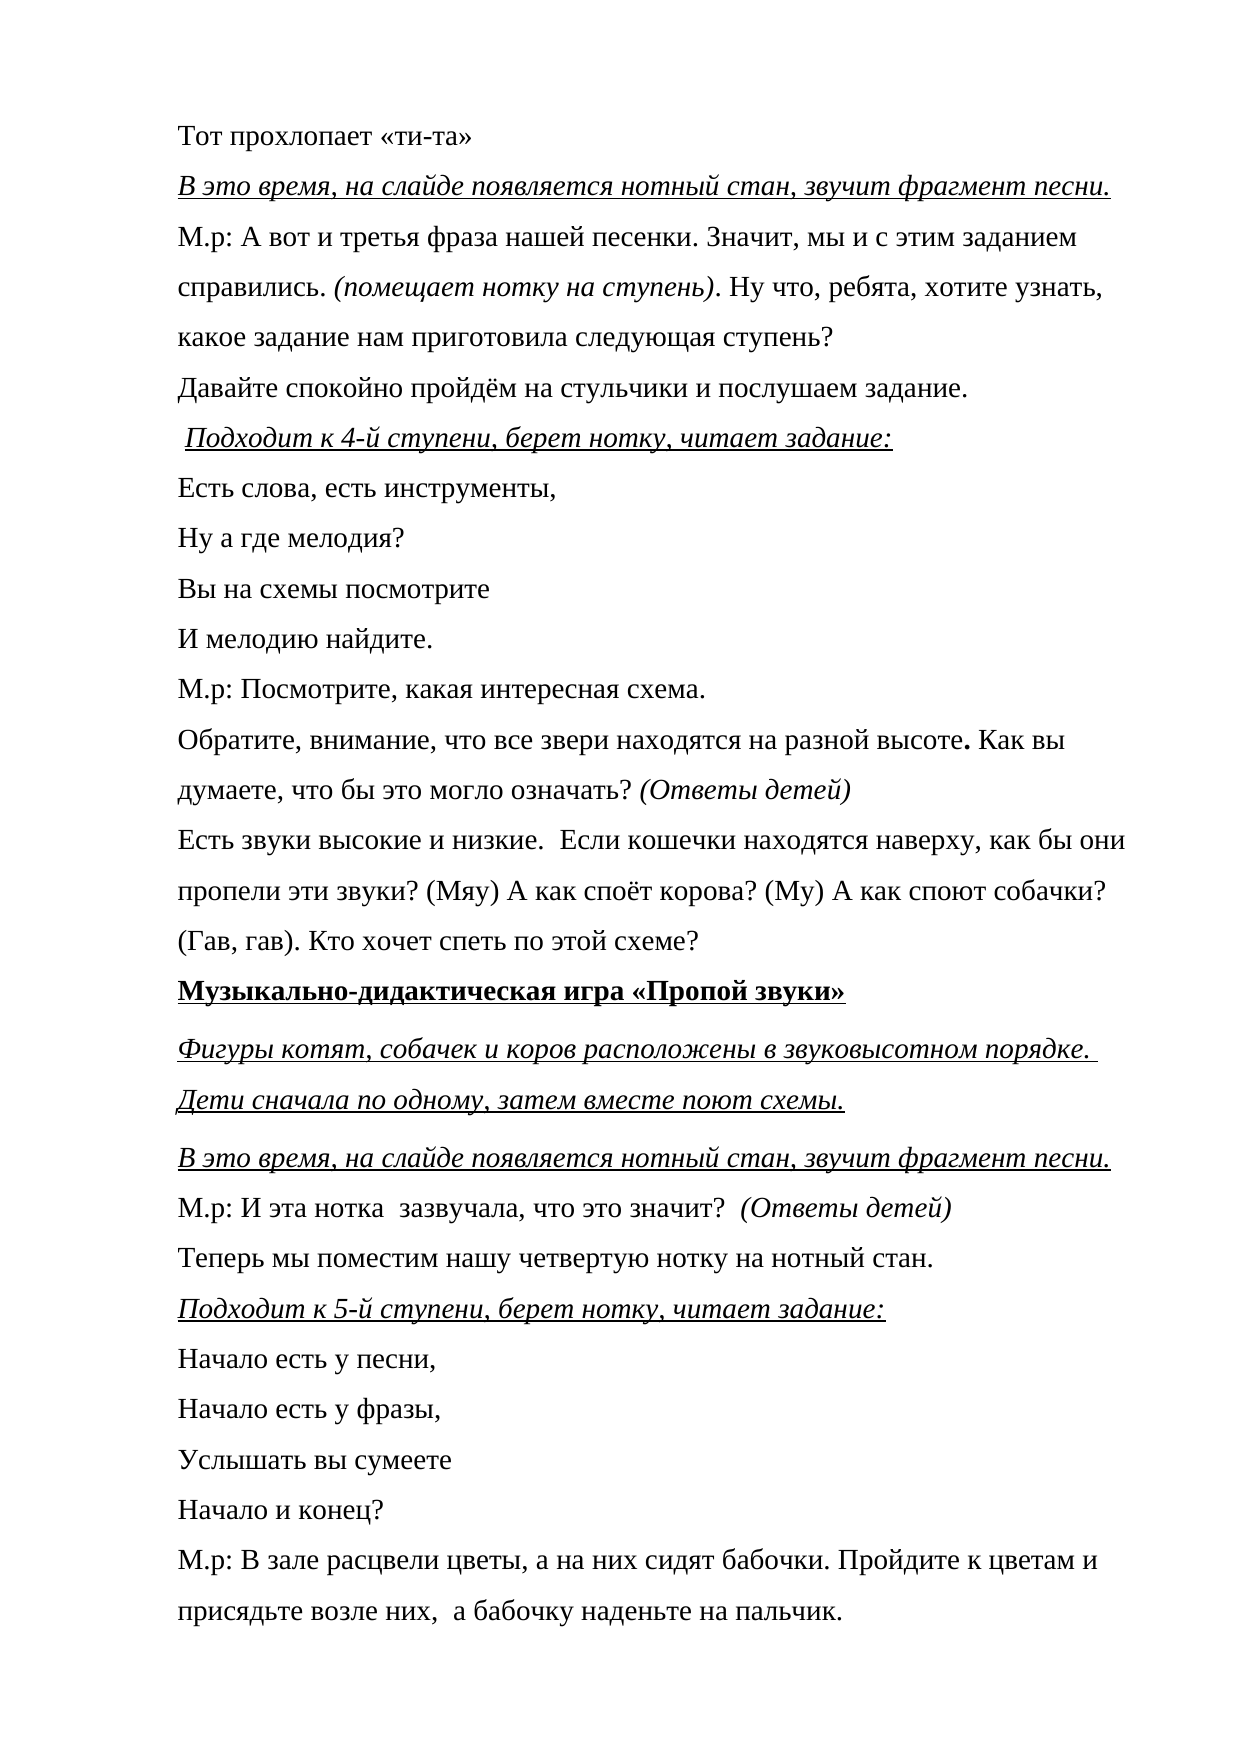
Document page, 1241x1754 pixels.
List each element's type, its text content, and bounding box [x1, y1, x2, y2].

text Теперь мы поместим нашу четвертую нотку на нотный стан. [177, 1241, 1152, 1274]
text М.р: И эта нотка зазвучала, что это значит? (Ответы детей) [177, 1190, 1152, 1224]
text Давайте спокойно пройдём на стульчики и послушаем задание. [177, 370, 1152, 403]
text справились. (помещает нотку на ступень). Ну что, ребята, хотите узнать, какое задание нам приготовила следующая ступень? [177, 269, 1152, 353]
text И мелодию найдите. [177, 621, 1152, 655]
text Обратите, внимание, что все звери находятся на разной высоте. Как вы думаете, что бы это могло означать? (Ответы детей) [177, 722, 1152, 806]
text Начало есть у фразы, [177, 1392, 1152, 1425]
text М.р: В зале расцвели цветы, а на них сидят бабочки. Пройдите к цветам и присядьте возле них, а бабочку наденьте на пальчик. [177, 1542, 1152, 1626]
text Музыкально-дидактическая игра «Пропой звуки» [177, 973, 1152, 1007]
text Есть звуки высокие и низкие. Если кошечки находятся наверху, как бы они пропели эти звуки? (Мяу) А как споёт корова? (Му) А как споют собачки? (Гав, гав). Кто хочет спеть по этой схеме? [177, 822, 1152, 957]
text М.р: А вот и третья фраза нашей песенки. Значит, мы и с этим заданием [177, 219, 1152, 252]
text Услышать вы сумеете [177, 1442, 1152, 1475]
text В это время, на слайде появляется нотный стан, звучит фрагмент песни. [177, 1140, 1152, 1173]
text М.р: Посмотрите, какая интересная схема. [177, 672, 1152, 705]
text Начало есть у песни, [177, 1341, 1152, 1375]
text Подходит к 5-й ступени, берет нотку, читает задание: [177, 1291, 1152, 1324]
text Подходит к 4-й ступени, берет нотку, читает задание: [177, 420, 1152, 453]
text В это время, на слайде появляется нотный стан, звучит фрагмент песни. [177, 168, 1152, 202]
text Есть слова, есть инструменты, [177, 470, 1152, 504]
text Фигуры котят, собачек и коров расположены в звуковысотном порядке. Дети сначала по одному, затем вместе поют схемы. [177, 1032, 1152, 1115]
text Начало и конец? [177, 1492, 1152, 1526]
text Ну а где мелодия? [177, 521, 1152, 554]
text Вы на схемы посмотрите [177, 571, 1152, 604]
text Тот прохлопает «ти-та» [177, 118, 1152, 152]
